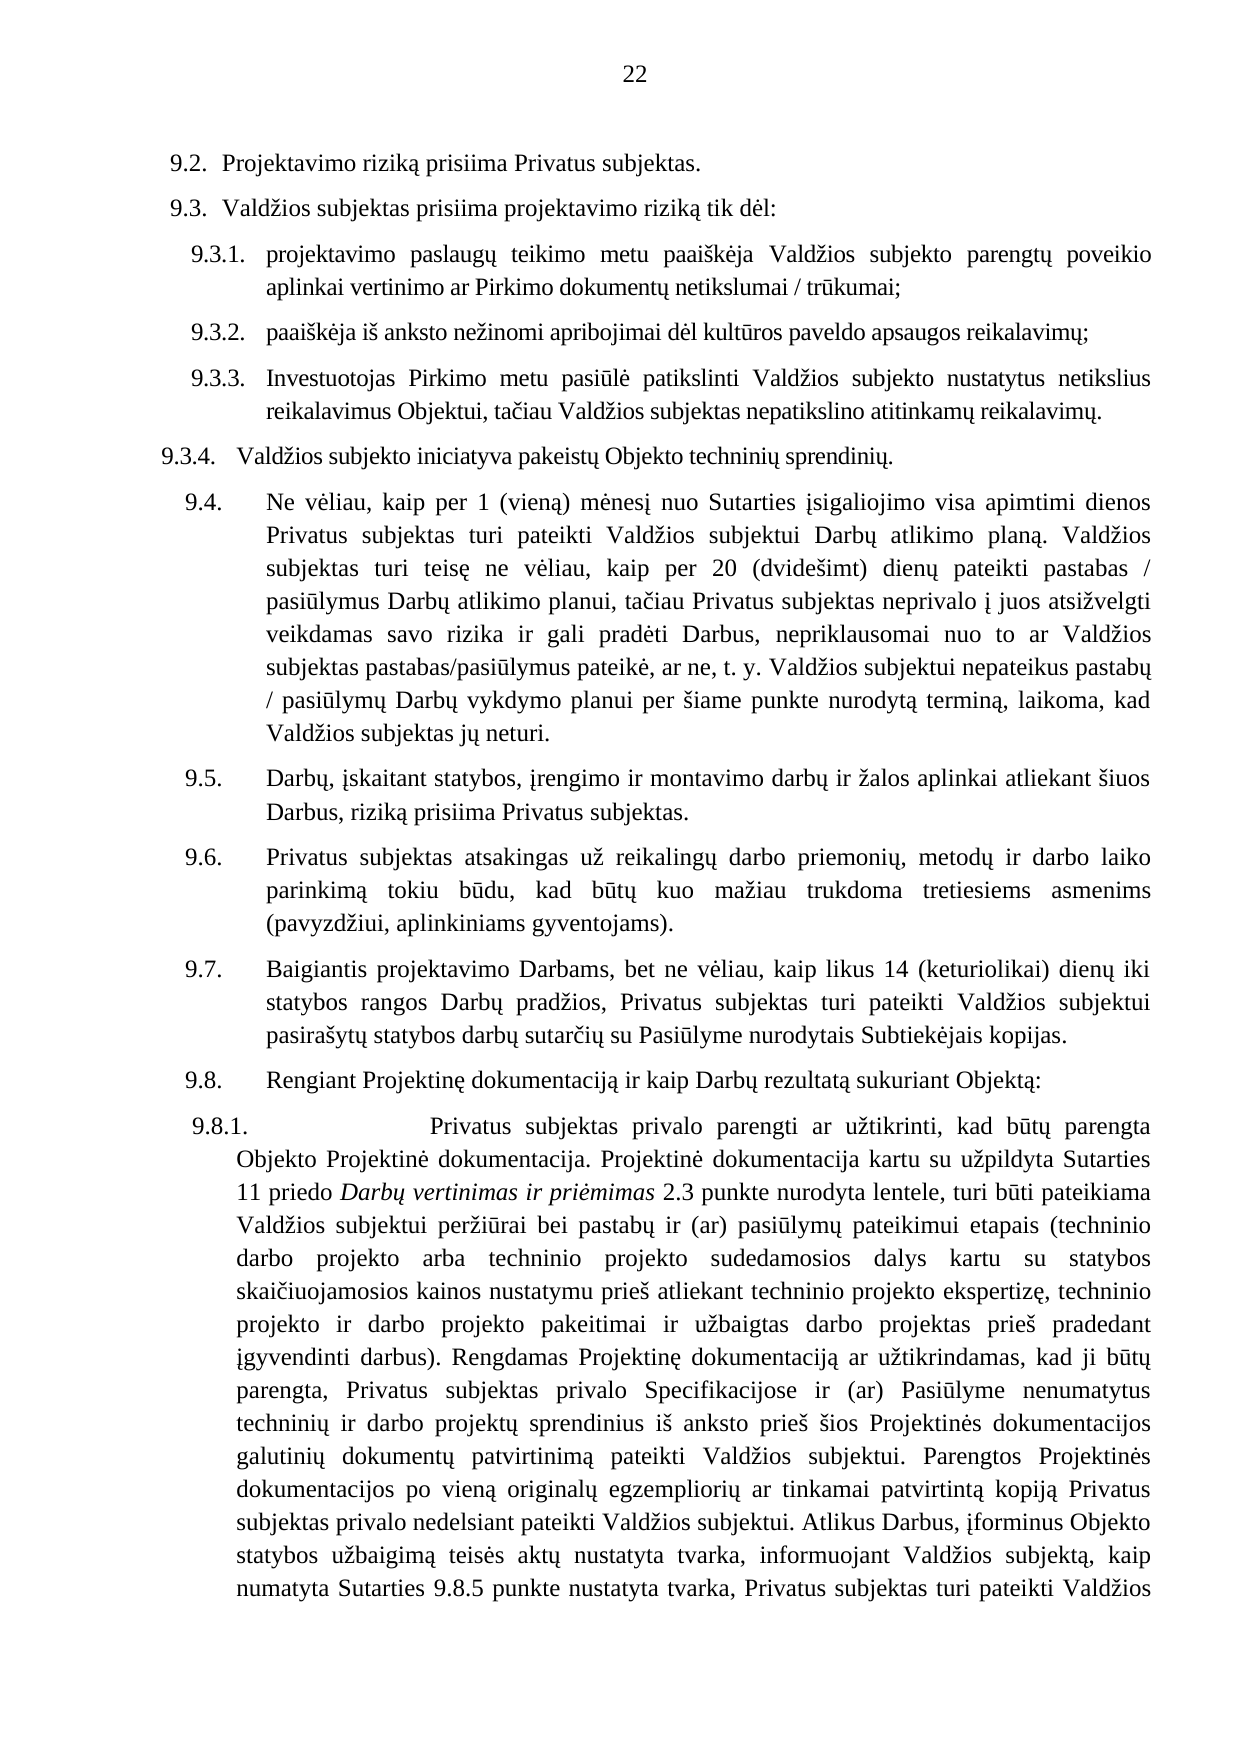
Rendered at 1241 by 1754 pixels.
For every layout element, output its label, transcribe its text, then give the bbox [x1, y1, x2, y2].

text projektavimo paslaugų teikimo metu paaiškėja Valdžios subjekto parengtų poveikio aplinkai vertinimo ar Pirkimo dokumentų netikslumai / trūkumai; [191, 239, 1152, 301]
text Privatus subjektas atsakingas už reikalingų darbo priemonių, metodų ir darbo laiko parinkimą tokiu būdu, kad būtų kuo mažiau trukdoma tretiesiems asmenims (pavyzdžiui, aplinkiniams gyventojams). [185, 842, 1152, 937]
text paaiškėja iš anksto nežinomi apribojimai dėl kultūros paveldo apsaugos reikalavimų; [191, 317, 1152, 346]
text Valdžios subjekto iniciatyva pakeistų Objekto techninių sprendinių. [161, 441, 1152, 470]
text Valdžios subjektas prisiima projektavimo riziką tik dėl: [170, 193, 1152, 222]
text Ne vėliau, kaip per 1 (vieną) mėnesį nuo Sutarties įsigaliojimo visa apimtimi dienos Privatus subjektas turi pateikti Valdžios subjektui Darbų atlikimo planą. Valdžios subjektas turi teisę ne vėliau, kaip per 20 (dvidešimt) dienų pateikti pastabas / pasiūlymus Darbų atlikimo planui, tačiau Privatus subjektas neprivalo į juos atsižvelgti veikdamas savo rizika ir gali pradėti Darbus, nepriklausomai nuo to ar Valdžios subjektas pastabas/pasiūlymus pateikė, ar ne, t. y. Valdžios subjektui nepateikus pastabų / pasiūlymų Darbų vykdymo planui per šiame punkte nurodytą terminą, laikoma, kad Valdžios subjektas jų neturi. [185, 487, 1152, 747]
text Darbų, įskaitant statybos, įrengimo ir montavimo darbų ir žalos aplinkai atliekant šiuos Darbus, riziką prisiima Privatus subjektas. [185, 763, 1152, 825]
text Projektavimo riziką prisiima Privatus subjektas. [170, 148, 1152, 176]
text Baigiantis projektavimo Darbams, bet ne vėliau, kaip likus 14 (keturiolikai) dienų iki statybos rangos Darbų pradžios, Privatus subjektas turi pateikti Valdžios subjektui pasirašytų statybos darbų sutarčių su Pasiūlyme nurodytais Subtiekėjais kopijas. [185, 954, 1152, 1048]
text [192, 1111, 1152, 1602]
text Investuotojas Pirkimo metu pasiūlė patikslinti Valdžios subjekto nustatytus netikslius reikalavimus Objektui, tačiau Valdžios subjektas nepatikslino atitinkamų reikalavimų. [191, 363, 1152, 424]
text Rengiant Projektinę dokumentaciją ir kaip Darbų rezultatą sukuriant Objektą: [185, 1065, 1152, 1094]
